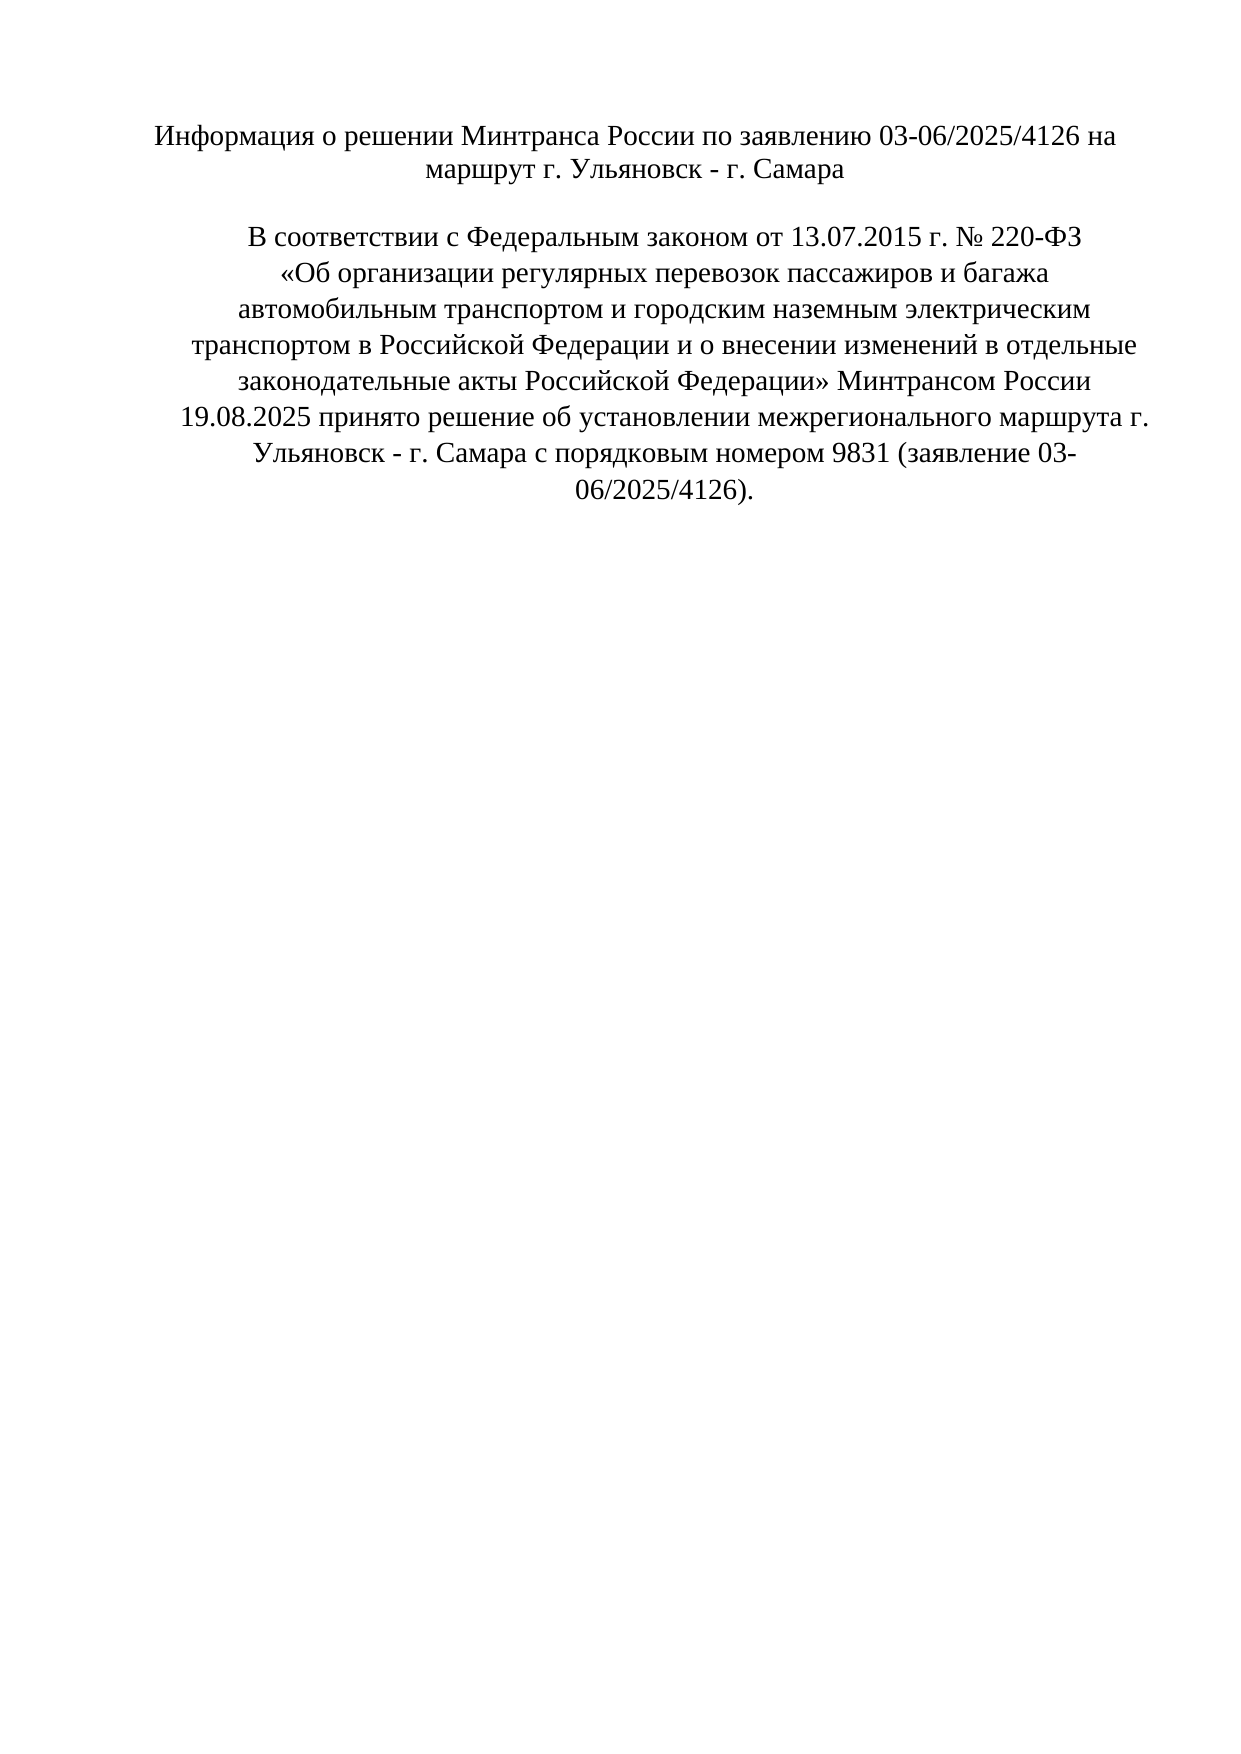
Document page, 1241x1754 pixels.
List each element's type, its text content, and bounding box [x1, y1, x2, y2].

text В соответствии с Федеральным законом от 13.07.2015 г. № 220-ФЗ «Об организации регулярных перевозок пассажиров и багажа автомобильным транспортом и городским наземным электрическим транспортом в Российской Федерации и о внесении изменений в отдельные законодательные акты Российской Федерации» Минтрансом России 19.08.2025 принято решение об установлении межрегионального маршрута г. Ульяновск - г. Самара с порядковым номером 9831 (заявление 03-06/2025/4126). [177, 219, 1152, 505]
text Информация о решении Минтранса России по заявлению 03-06/2025/4126 на маршрут г. Ульяновск - г. Самара [118, 118, 1152, 185]
